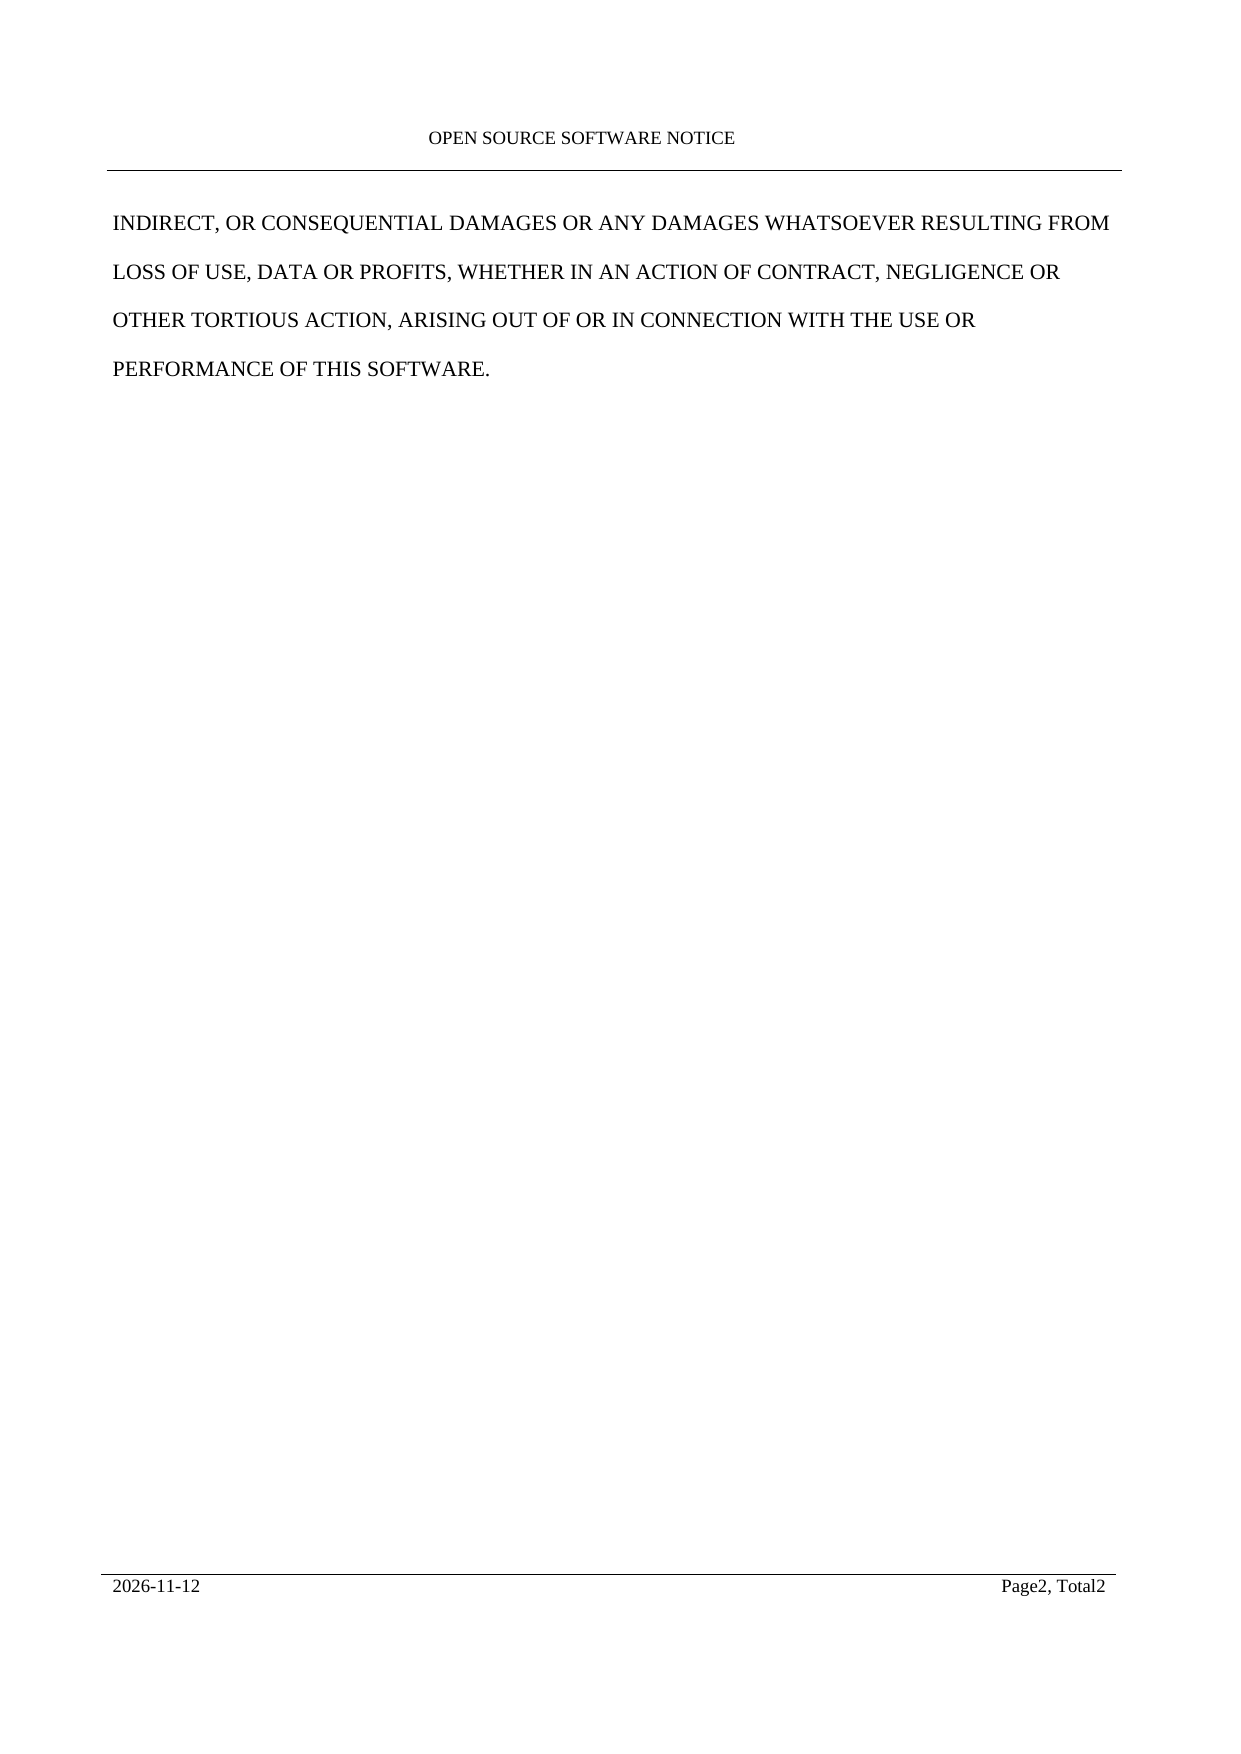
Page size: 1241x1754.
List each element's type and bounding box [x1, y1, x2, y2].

text [112, 206, 1128, 531]
